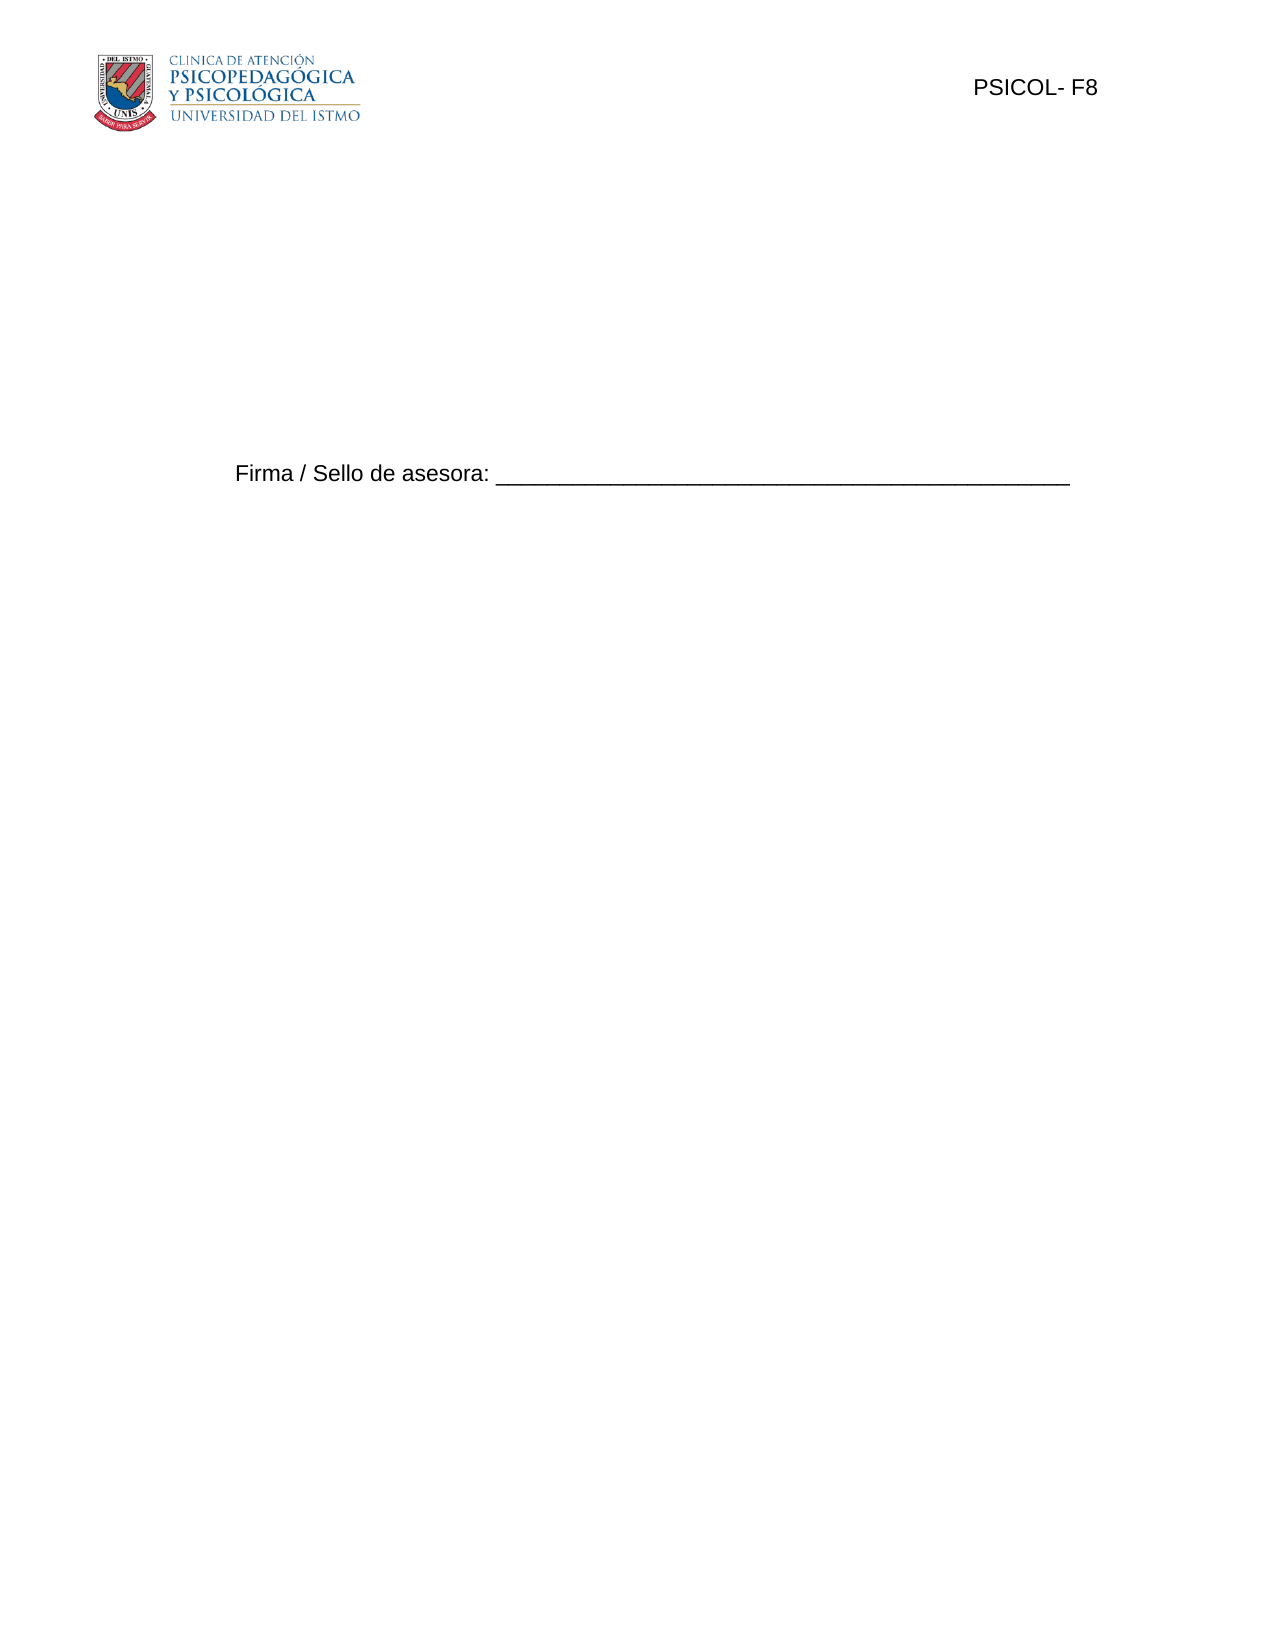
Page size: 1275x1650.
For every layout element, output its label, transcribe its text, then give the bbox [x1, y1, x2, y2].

text Firma / Sello de asesora: _____________________________________________ [177, 460, 1127, 487]
picture [42, 25, 422, 166]
